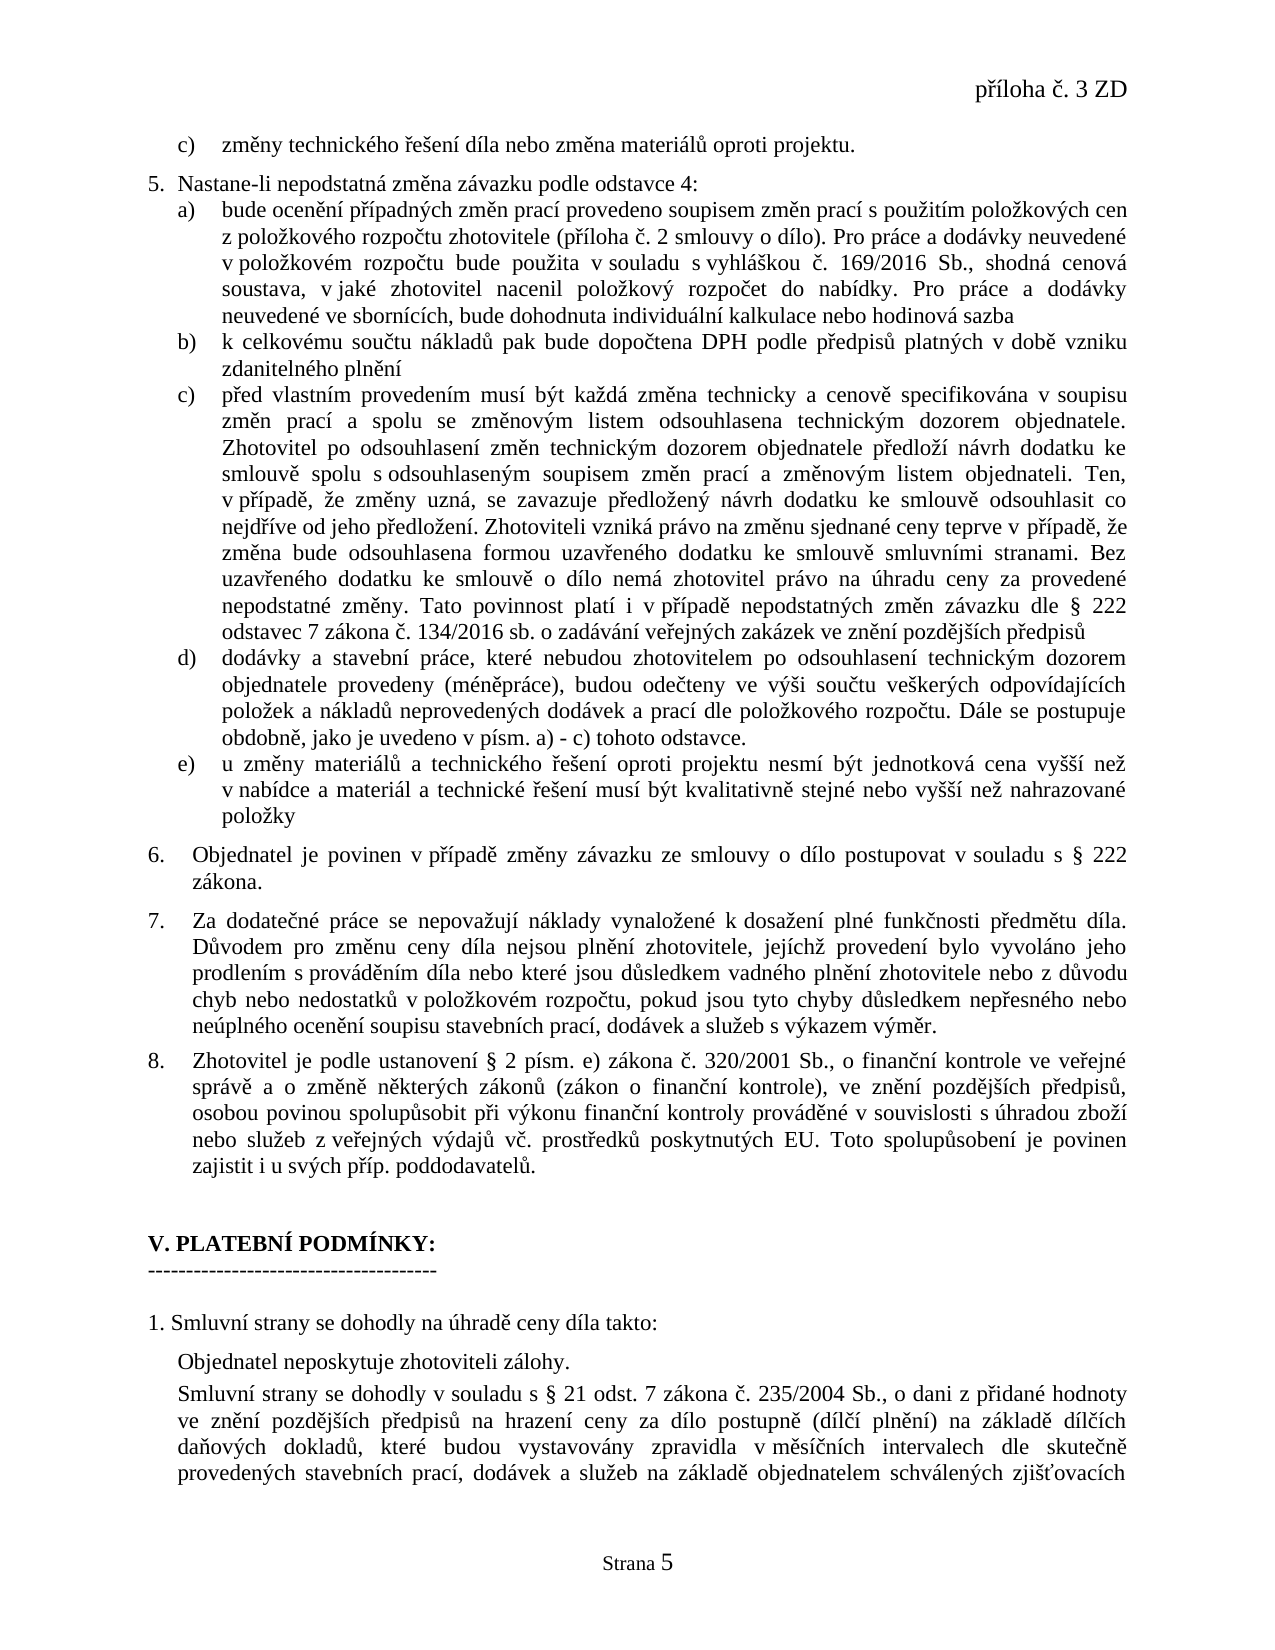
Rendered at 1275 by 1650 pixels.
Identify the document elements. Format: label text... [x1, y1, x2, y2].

list bude ocenění případných změn prací provedeno soupisem změn prací s použitím položkových cen z položkového rozpočtu zhotovitele (příloha č. 2 smlouvy o dílo). Pro práce a dodávky neuvedené v položkovém rozpočtu bude použita v souladu s vyhláškou č. 169/2016 Sb., shodná cenová soustava, v jaké zhotovitel nacenil položkový rozpočet do nabídky. Pro práce a dodávky neuvedené ve sbornících, bude dohodnuta individuální kalkulace nebo hodinová sazba [177, 196, 1127, 328]
list dodávky a stavební práce, které nebudou zhotovitelem po odsouhlasení technickým dozorem objednatele provedeny (méněpráce), budou odečteny ve výši součtu veškerých odpovídajících položek a nákladů neprovedených dodávek a prací dle položkového rozpočtu. Dále se postupuje obdobně, jako je uvedeno v písm. a) - c) tohoto odstavce. [177, 644, 1127, 750]
list Zhotovitel je podle ustanovení § 2 písm. e) zákona č. 320/2001 Sb., o finanční kontrole ve veřejné správě a o změně některých zákonů (zákon o finanční kontrole), ve znění pozdějších předpisů, osobou povinou spolupůsobit při výkonu finanční kontroly prováděné v souvislosti s úhradou zboží nebo služeb z veřejných výdajů vč. prostředků poskytnutých EU. Toto spolupůsobení je povinen zajistit i u svých příp. poddodavatelů. [148, 1047, 1127, 1178]
text V. PLATEBNÍ PODMÍNKY: [148, 1230, 1137, 1256]
text Objednatel neposkytuje zhotoviteli zálohy. [177, 1348, 1127, 1374]
list k celkovému součtu nákladů pak bude dopočtena DPH podle předpisů platných v době vzniku zdanitelného plnění [177, 328, 1127, 381]
list Objednatel je povinen v případě změny závazku ze smlouvy o dílo postupovat v souladu s § 222 zákona. [148, 841, 1127, 894]
list před vlastním provedením musí být každá změna technicky a cenově specifikována v soupisu změn prací a spolu se změnovým listem odsouhlasena technickým dozorem objednatele. Zhotovitel po odsouhlasení změn technickým dozorem objednatele předloží návrh dodatku ke smlouvě spolu s odsouhlaseným soupisem změn prací a změnovým listem objednateli. Ten, v případě, že změny uzná, se zavazuje předložený návrh dodatku ke smlouvě odsouhlasit co nejdříve od jeho předložení. Zhotoviteli vzniká právo na změnu sjednané ceny teprve v případě, že změna bude odsouhlasena formou uzavřeného dodatku ke smlouvě smluvními stranami. Bez uzavřeného dodatku ke smlouvě o dílo nemá zhotovitel právo na úhradu ceny za provedené nepodstatné změny. Tato povinnost platí i v případě nepodstatných změn závazku dle § 222 odstavec 7 zákona č. 134/2016 sb. o zadávání veřejných zakázek ve znění pozdějších předpisů [177, 381, 1127, 644]
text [177, 1380, 1127, 1486]
list Za dodatečné práce se nepovažují náklady vynaložené k dosažení plné funkčnosti předmětu díla. Důvodem pro změnu ceny díla nejsou plnění zhotovitele, jejíchž provedení bylo vyvoláno jeho prodlením s prováděním díla nebo které jsou důsledkem vadného plnění zhotovitele nebo z důvodu chyb nebo nedostatků v položkovém rozpočtu, pokud jsou tyto chyby důsledkem nepřesného nebo neúplného ocenění soupisu stavebních prací, dodávek a služeb s výkazem výměr. [148, 907, 1127, 1038]
list u změny materiálů a technického řešení oproti projektu nesmí být jednotková cena vyšší než v nabídce a materiál a technické řešení musí být kvalitativně stejné nebo vyšší než nahrazované položky [177, 750, 1127, 829]
list Nastane-li nepodstatná změna závazku podle odstavce 4: [148, 170, 1127, 196]
text 1. Smluvní strany se dohodly na úhradě ceny díla takto: [148, 1309, 1127, 1335]
list změny technického řešení díla nebo změna materiálů oproti projektu. [177, 131, 1127, 158]
text -------------------------------------- [148, 1256, 1137, 1283]
